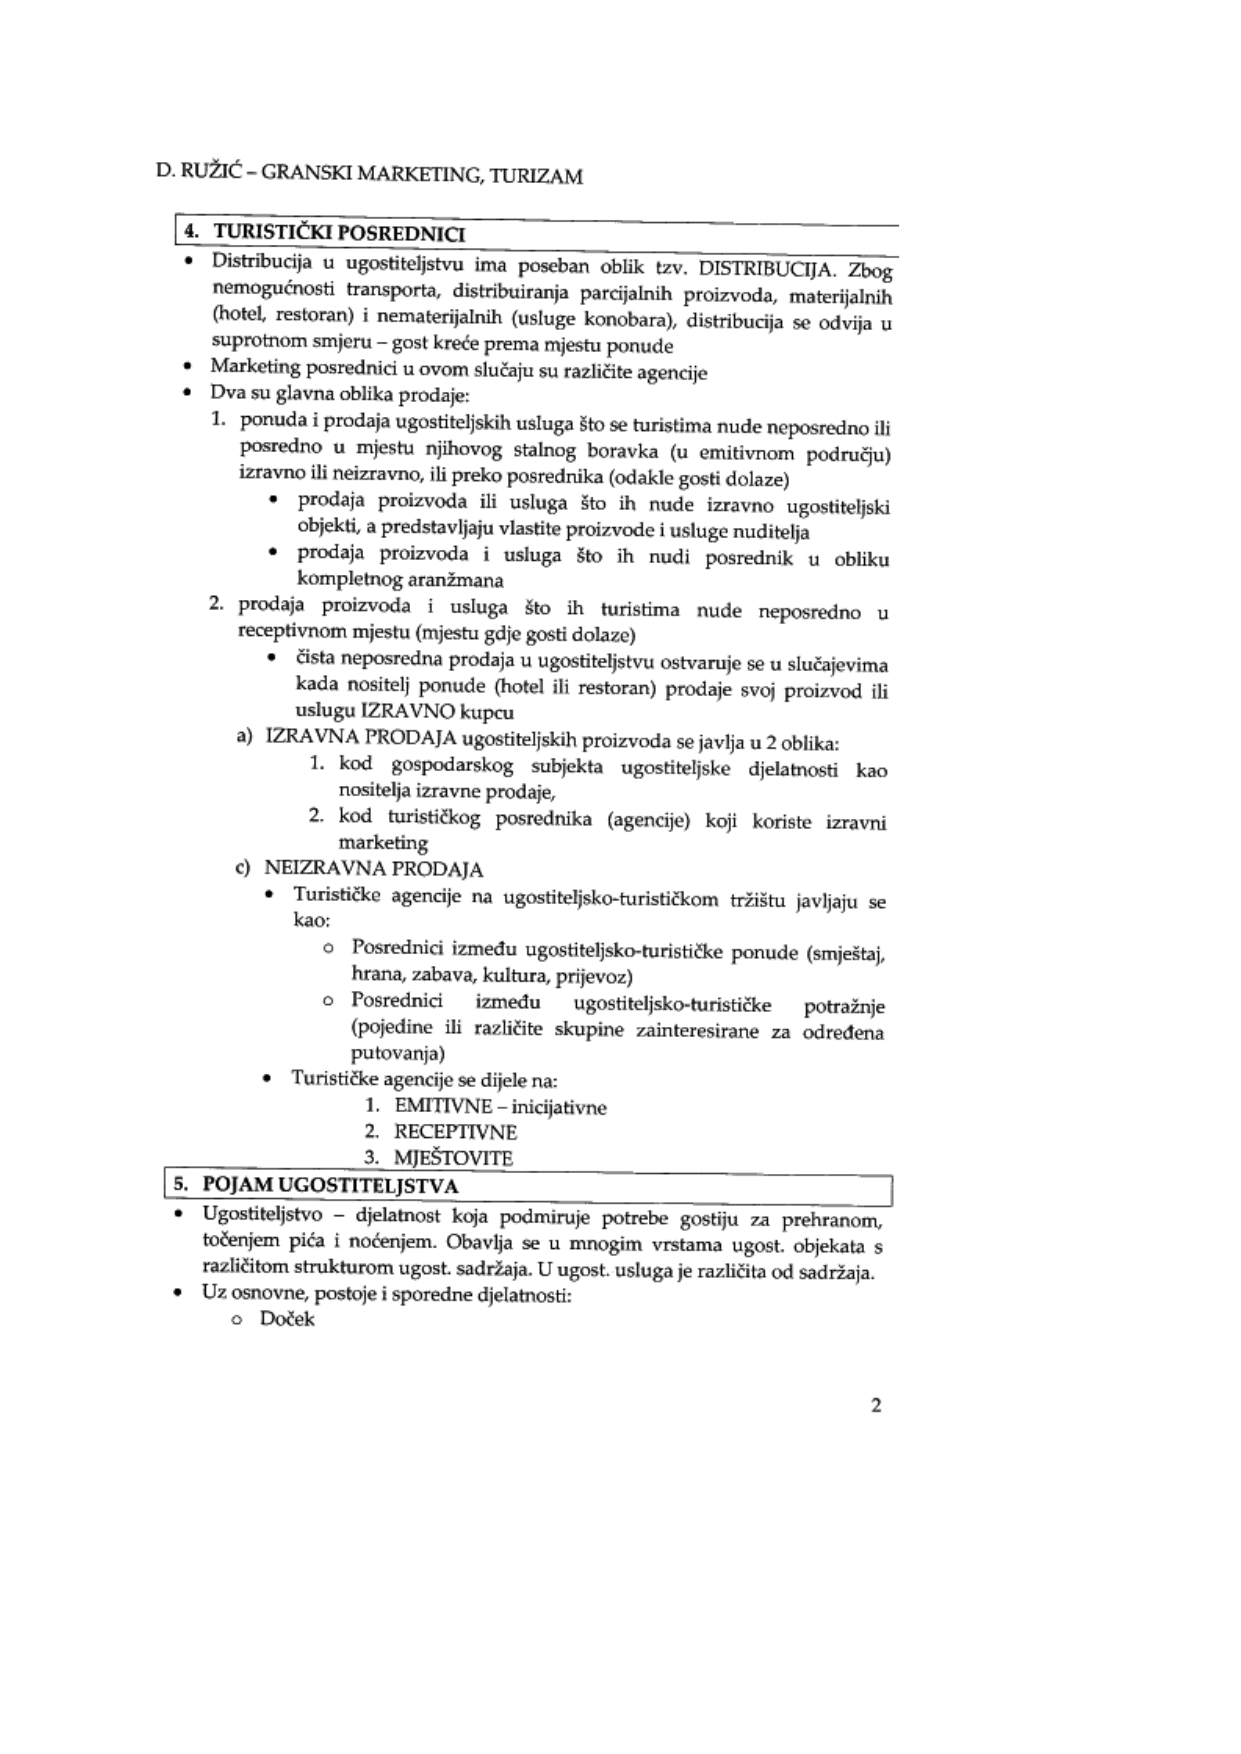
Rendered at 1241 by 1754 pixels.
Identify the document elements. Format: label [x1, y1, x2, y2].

picture [147, 147, 900, 1417]
